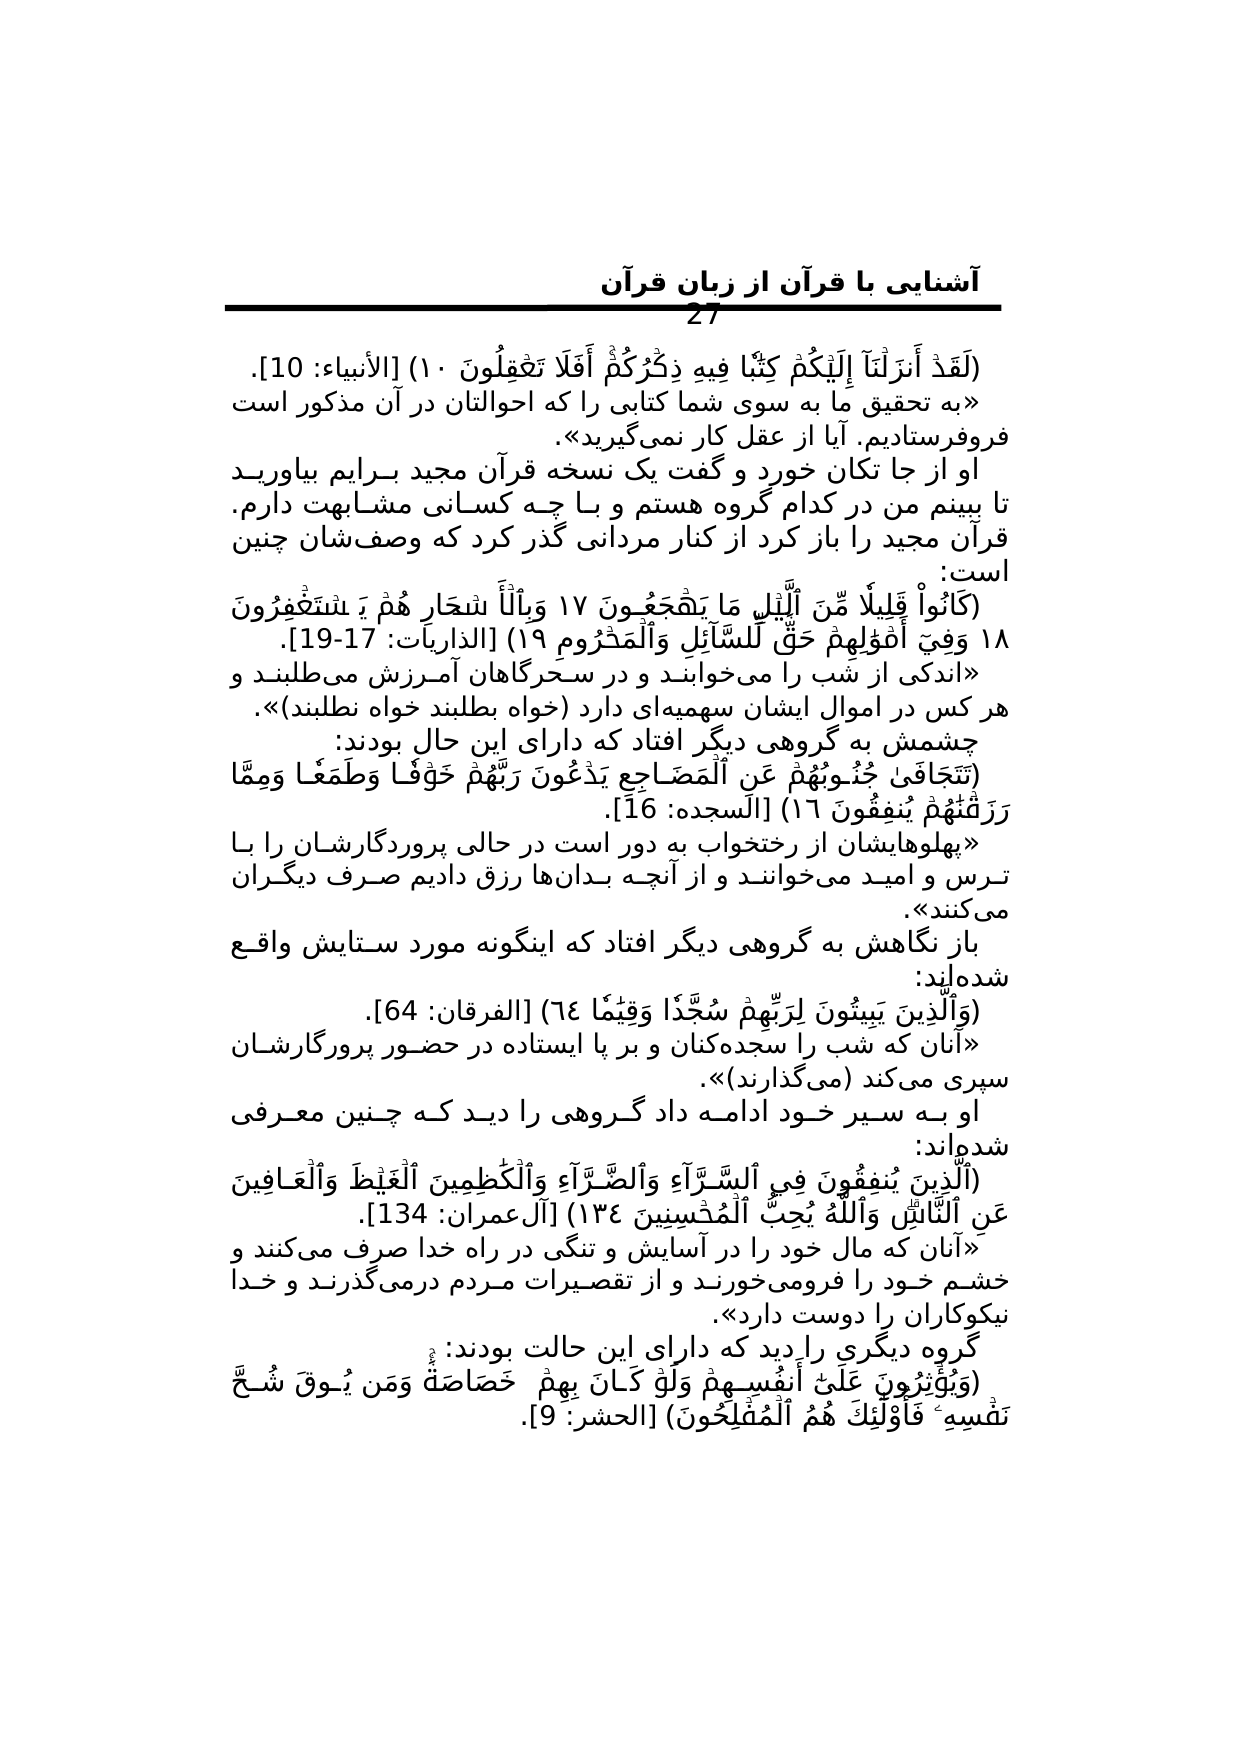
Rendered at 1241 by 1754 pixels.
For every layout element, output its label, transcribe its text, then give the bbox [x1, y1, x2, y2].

text «پهلوهایشان از رختخواب به دور است در حالی پروردگارشان را با ترس و امید می‌خوانند و از آنچه بدان‌ها رزق دادیم صرف دیگران می‌کنند». [230, 826, 1010, 925]
text او به سیر خود ادامه داد گروهی را دید که چنین معرفی شده‌اند: [230, 1095, 1010, 1163]
text «آنان که شب را سجده‌کنان و بر پا ایستاده در حضور پرورگارشان سپری می‌کند (می‌گذارند)». [230, 1027, 1010, 1095]
text ﴿كَانُواْ قَلِيلٗا مِّنَ ٱلَّيۡلِ مَا يَهۡجَعُونَ ١٧ وَبِٱلۡأَسۡحَارِ هُمۡ يَسۡتَغۡفِرُونَ ١٨ وَفِيٓ أَمۡوَٰلِهِمۡ حَقّٞ لِّلسَّآئِلِ وَٱلۡمَحۡرُومِ ١٩﴾ [الذاریات: 17-19]. [230, 588, 1010, 656]
text ﴿تَتَجَافَىٰ جُنُوبُهُمۡ عَنِ ٱلۡمَضَاجِعِ يَدۡعُونَ رَبَّهُمۡ خَوۡفٗا وَطَمَعٗا وَمِمَّا رَزَقۡنَٰهُمۡ يُنفِقُونَ ١٦﴾ [السجده: 16]. [230, 758, 1010, 826]
text او از جا تکان خورد و گفت یک نسخه قرآن مجید برایم بیاورید تا ببینم من در کدام گروه هستم و با چه کسانی مشابهت دارم. قرآن مجید را باز کرد از کنار مردانی گذر کرد که وصف‌شان چنین است: [230, 452, 1010, 588]
text «اندکی از شب را می‌خوابند و در سحرگاهان آمرزش می‌طلبند و هر کس در اموال ایشان سهمیه‌ای دارد (خواه بطلبند خواه نطلبند)». [230, 656, 1010, 724]
text «به تحقیق ما به سوی شما کتابی را که احوالتان در آن مذکور است فروفرستادیم. آیا از عقل کار نمی‌گیرید». [230, 384, 1010, 452]
text ﴿وَيُؤۡثِرُونَ عَلَىٰٓ أَنفُسِهِمۡ وَلَوۡ كَانَ بِهِمۡ خَصَاصَةٞۚ وَمَن يُوقَ شُحَّ نَفۡسِهِۦ فَأُوْلَٰٓئِكَ هُمُ ٱلۡمُفۡلِحُونَ﴾ [الحشر: 9]. [230, 1364, 1010, 1432]
text چشمش به گروهی دیگر افتاد که دارای این حال بودند: [230, 724, 1010, 758]
text باز نگاهش به گروهی دیگر افتاد که اینگونه مورد ستایش واقع شده‌اند: [230, 925, 1010, 993]
text ﴿وَٱلَّذِينَ يَبِيتُونَ لِرَبِّهِمۡ سُجَّدٗا وَقِيَٰمٗا ٦٤﴾ [الفرقان: 64]. [230, 993, 1010, 1027]
text گروه دیگری را دید که دارای این حالت بودند: [230, 1330, 1010, 1364]
text ﴿لَقَدۡ أَنزَلۡنَآ إِلَيۡكُمۡ كِتَٰبٗا فِيهِ ذِكۡرُكُمۡۚ أَفَلَا تَعۡقِلُونَ ١٠﴾ [الأنبیاء: 10]. [230, 350, 1010, 384]
text «آنان که مال خود را در آسایش و تنگی در راه خدا صرف می‌کنند و خشم خود را فرومی‌خورند و از تقصیرات مردم درمی‌گذرند و خدا نیکوکاران را دوست دارد». [230, 1231, 1010, 1330]
text ﴿ٱلَّذِينَ يُنفِقُونَ فِي ٱلسَّرَّآءِ وَٱلضَّرَّآءِ وَٱلۡكَٰظِمِينَ ٱلۡغَيۡظَ وَٱلۡعَافِينَ عَنِ ٱلنَّاسِۗ وَٱللَّهُ يُحِبُّ ٱلۡمُحۡسِنِينَ ١٣٤﴾ [آل‌عمران: 134]. [230, 1163, 1010, 1231]
